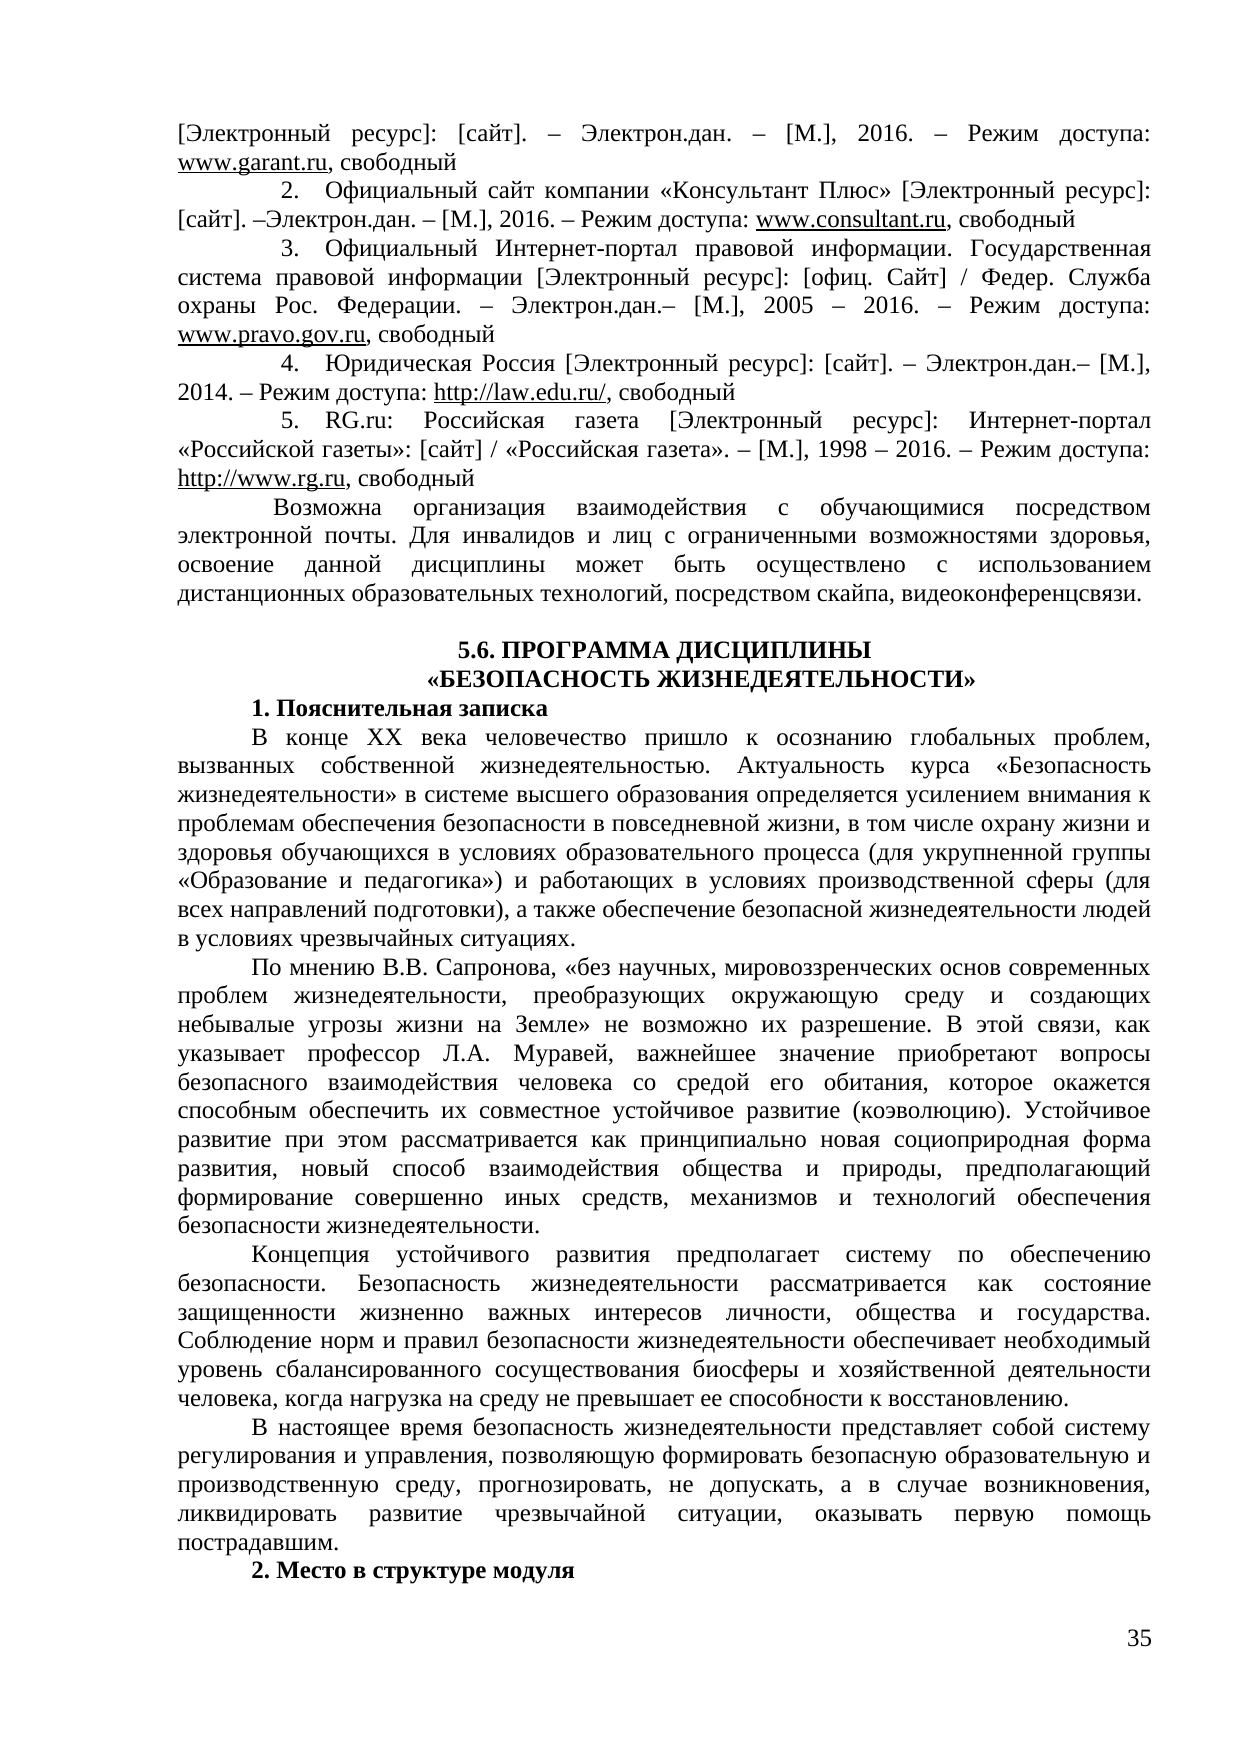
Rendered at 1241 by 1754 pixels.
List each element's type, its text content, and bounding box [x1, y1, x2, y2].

text По мнению В.В. Сапронова, «без научных, мировоззренческих основ современных проблем жизнедеятельности, преобразующих окружающую среду и создающих небывалые угрозы жизни на Земле» не возможно их разрешение. В этой связи, как указывает профессор Л.А. Муравей, важнейшее значение приобретают вопросы безопасного взаимодействия человека со средой его обитания, которое окажется способным обеспечить их совместное устойчивое развитие (коэволюцию). Устойчивое развитие при этом рассматривается как принципиально новая социоприродная форма развития, новый способ взаимодействия общества и природы, предполагающий формирование совершенно иных средств, механизмов и технологий обеспечения безопасности жизнедеятельности. [177, 952, 1152, 1239]
text В конце XX века человечество пришло к осознанию глобальных проблем, вызванных собственной жизнедеятельностью. Актуальность курса «Безопасность жизнедеятельности» в системе высшего образования определяется усилением внимания к проблемам обеспечения безопасности в повседневной жизни, в том числе охрану жизни и здоровья обучающихся в условиях образовательного процесса (для укрупненной группы «Образование и педагогика») и работающих в условиях производственной сферы (для всех направлений подготовки), а также обеспечение безопасной жизнедеятельности людей в условиях чрезвычайных ситуациях. [177, 722, 1152, 952]
text Концепция устойчивого развития предполагает систему по обеспечению безопасности. Безопасность жизнедеятельности рассматривается как состояние защищенности жизненно важных интересов личности, общества и государства. Соблюдение норм и правил безопасности жизнедеятельности обеспечивает необходимый уровень сбалансированного сосуществования биосферы и хозяйственной деятельности человека, когда нагрузка на среду не превышает ее способности к восстановлению. [177, 1239, 1152, 1412]
text 5.6. ПРОГРАММА ДИСЦИПЛИНЫ [177, 636, 1152, 664]
list RG.ru: Российская газета [Электронный ресурс]: Интернет-портал «Российской газеты»: [сайт] / «Российская газета». – [М.], 1998 – 2016. – Режим доступа: http://www.rg.ru, свободный [177, 406, 1152, 492]
text «БЕЗОПАСНОСТЬ ЖИЗНЕДЕЯТЕЛЬНОСТИ» [177, 664, 1152, 693]
text Возможна организация взаимодействия с обучающимися посредством электронной почты. Для инвалидов и лиц с ограниченными возможностями здоровья, освоение данной дисциплины может быть осуществлено с использованием дистанционных образовательных технологий, посредством скайпа, видеоконференцсвязи. [177, 492, 1152, 607]
text 1. Пояснительная записка [177, 693, 1152, 722]
list Официальный Интернет-портал правовой информации. Государственная система правовой информации [Электронный ресурс]: [офиц. Cайт] / Федер. Служба охраны Рос. Федерации. – Электрон.дан.– [М.], 2005 – 2016. – Режим доступа: www.pravo.gov.ru, свободный [177, 233, 1152, 348]
list Юридическая Россия [Электронный ресурс]: [сайт]. – Электрон.дан.– [М.], 2014. – Режим доступа: http://law.edu.ru/, свободный [177, 348, 1152, 406]
text В настоящее время безопасность жизнедеятельности представляет собой систему регулирования и управления, позволяющую формировать безопасную образовательную и производственную среду, прогнозировать, не допускать, а в случае возникновения, ликвидировать развитие чрезвычайной ситуации, оказывать первую помощь пострадавшим. [177, 1412, 1152, 1556]
text 2. Место в структуре модуля [177, 1556, 1152, 1584]
list Официальный сайт компании «Консультант Плюс» [Электронный ресурс]: [cайт]. –Электрон.дан. – [М.], 2016. – Режим доступа: www.consultant.ru, свободный [177, 176, 1152, 233]
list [177, 118, 1152, 176]
